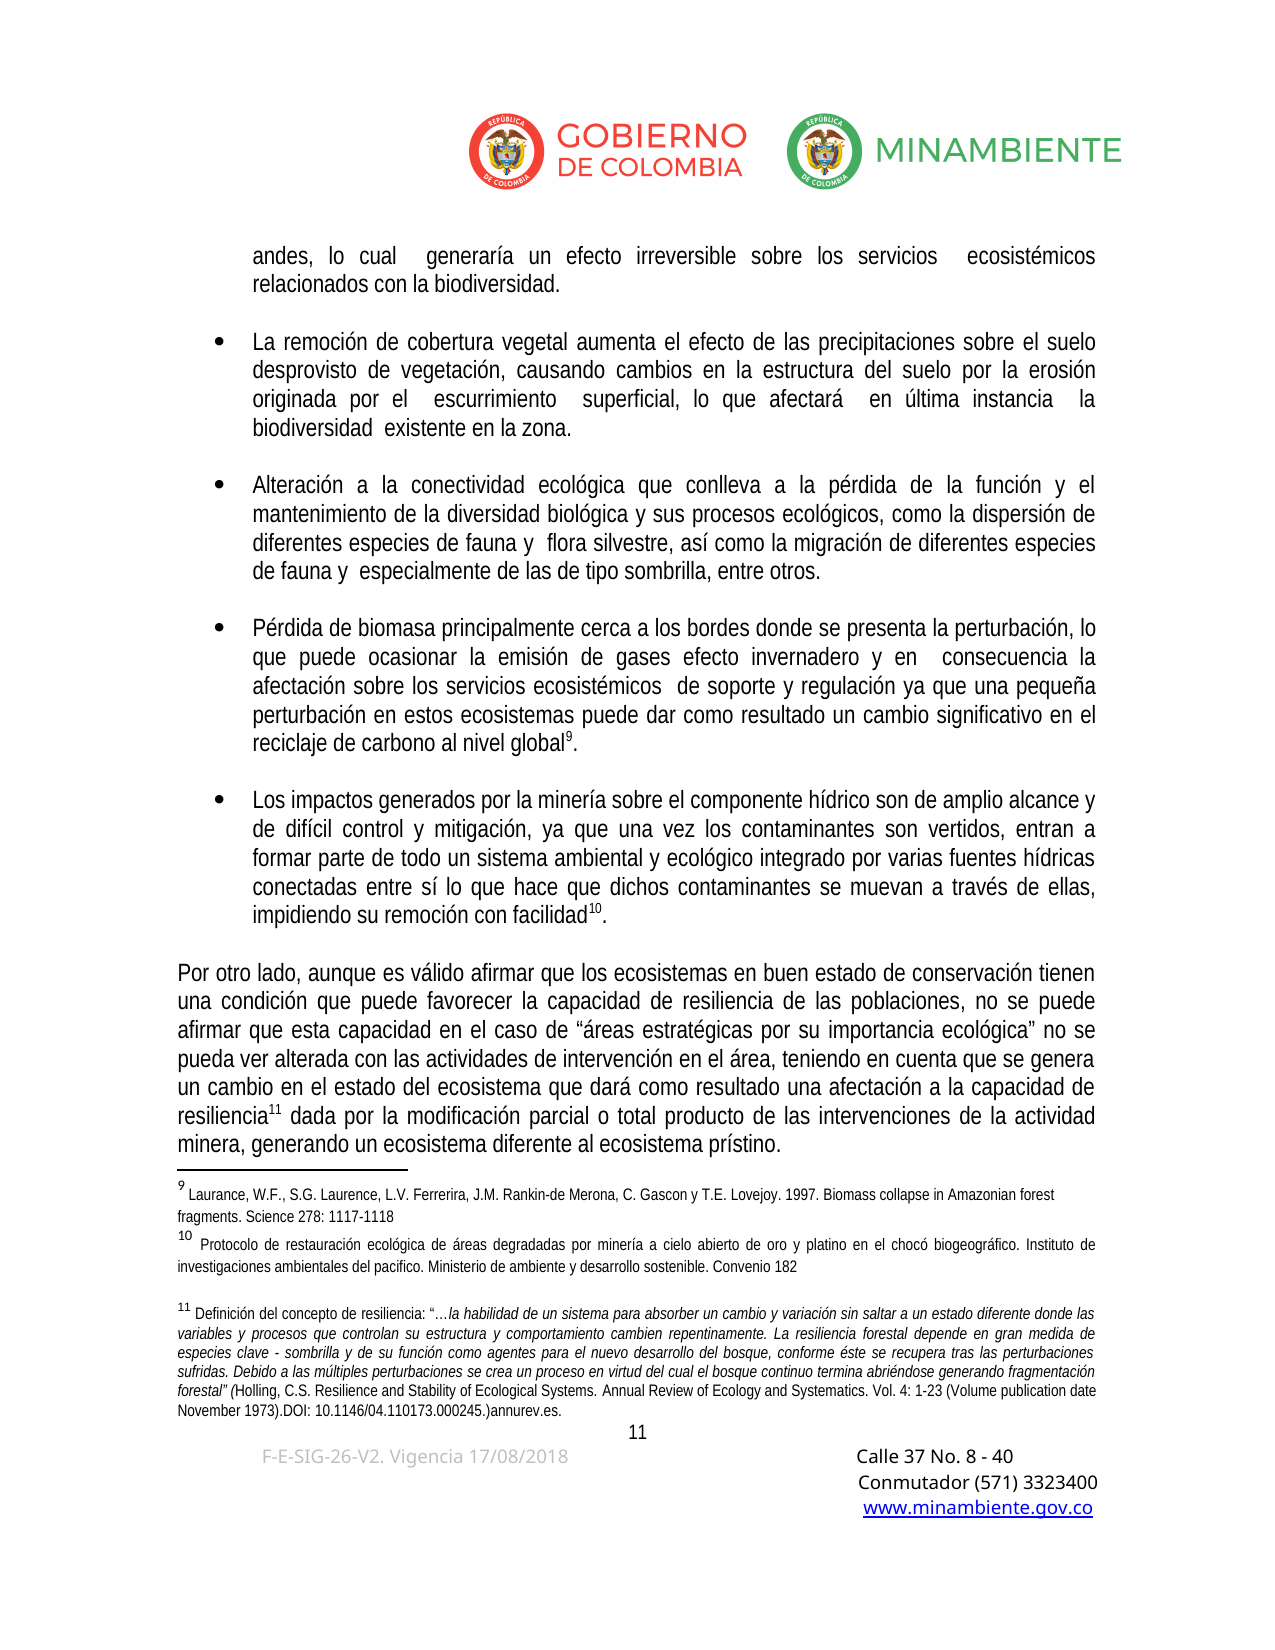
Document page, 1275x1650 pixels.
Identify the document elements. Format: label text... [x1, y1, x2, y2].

list Alteración a la conectividad ecológica que conlleva a la pérdida de la función y el mantenimiento de la diversidad biológica y sus procesos ecológicos, como la dispersión de diferentes especies de fauna y flora silvestre, así como la migración de diferentes especies de fauna y especialmente de las de tipo sombrilla, entre otros. [215, 470, 1098, 585]
list Pérdida de biomasa principalmente cerca a los bordes donde se presenta la perturbación, lo que puede ocasionar la emisión de gases efecto invernadero y en consecuencia la afectación sobre los servicios ecosistémicos de soporte y regulación ya que una pequeña perturbación en estos ecosistemas puede dar como resultado un cambio significativo en el reciclaje de carbono al nivel global. [215, 613, 1098, 757]
list Los impactos generados por la minería sobre el componente hídrico son de amplio alcance y de difícil control y mitigación, ya que una vez los contaminantes son vertidos, entran a formar parte de todo un sistema ambiental y ecológico integrado por varias fuentes hídricas conectadas entre sí lo que hace que dichos contaminantes se muevan a través de ellas, impidiendo su remoción con facilidad. [215, 786, 1098, 929]
picture [450, 101, 1140, 201]
text Por otro lado, aunque es válido afirmar que los ecosistemas en buen estado de conservación tienen una condición que puede favorecer la capacidad de resiliencia de las poblaciones, no se puede afirmar que esta capacidad en el caso de “áreas estratégicas por su importancia ecológica” no se pueda ver alterada con las actividades de intervención en el área, teniendo en cuenta que se genera un cambio en el estado del ecosistema que dará como resultado una afectación a la capacidad de resiliencia dada por la modificación parcial o total producto de las intervenciones de la actividad minera, generando un ecosistema diferente al ecosistema prístino. [177, 958, 1098, 1158]
list La remoción de cobertura vegetal aumenta el efecto de las precipitaciones sobre el suelo desprovisto de vegetación, causando cambios en la estructura del suelo por la erosión originada por el escurrimiento superficial, lo que afectará en última instancia la biodiversidad existente en la zona. [215, 327, 1098, 441]
